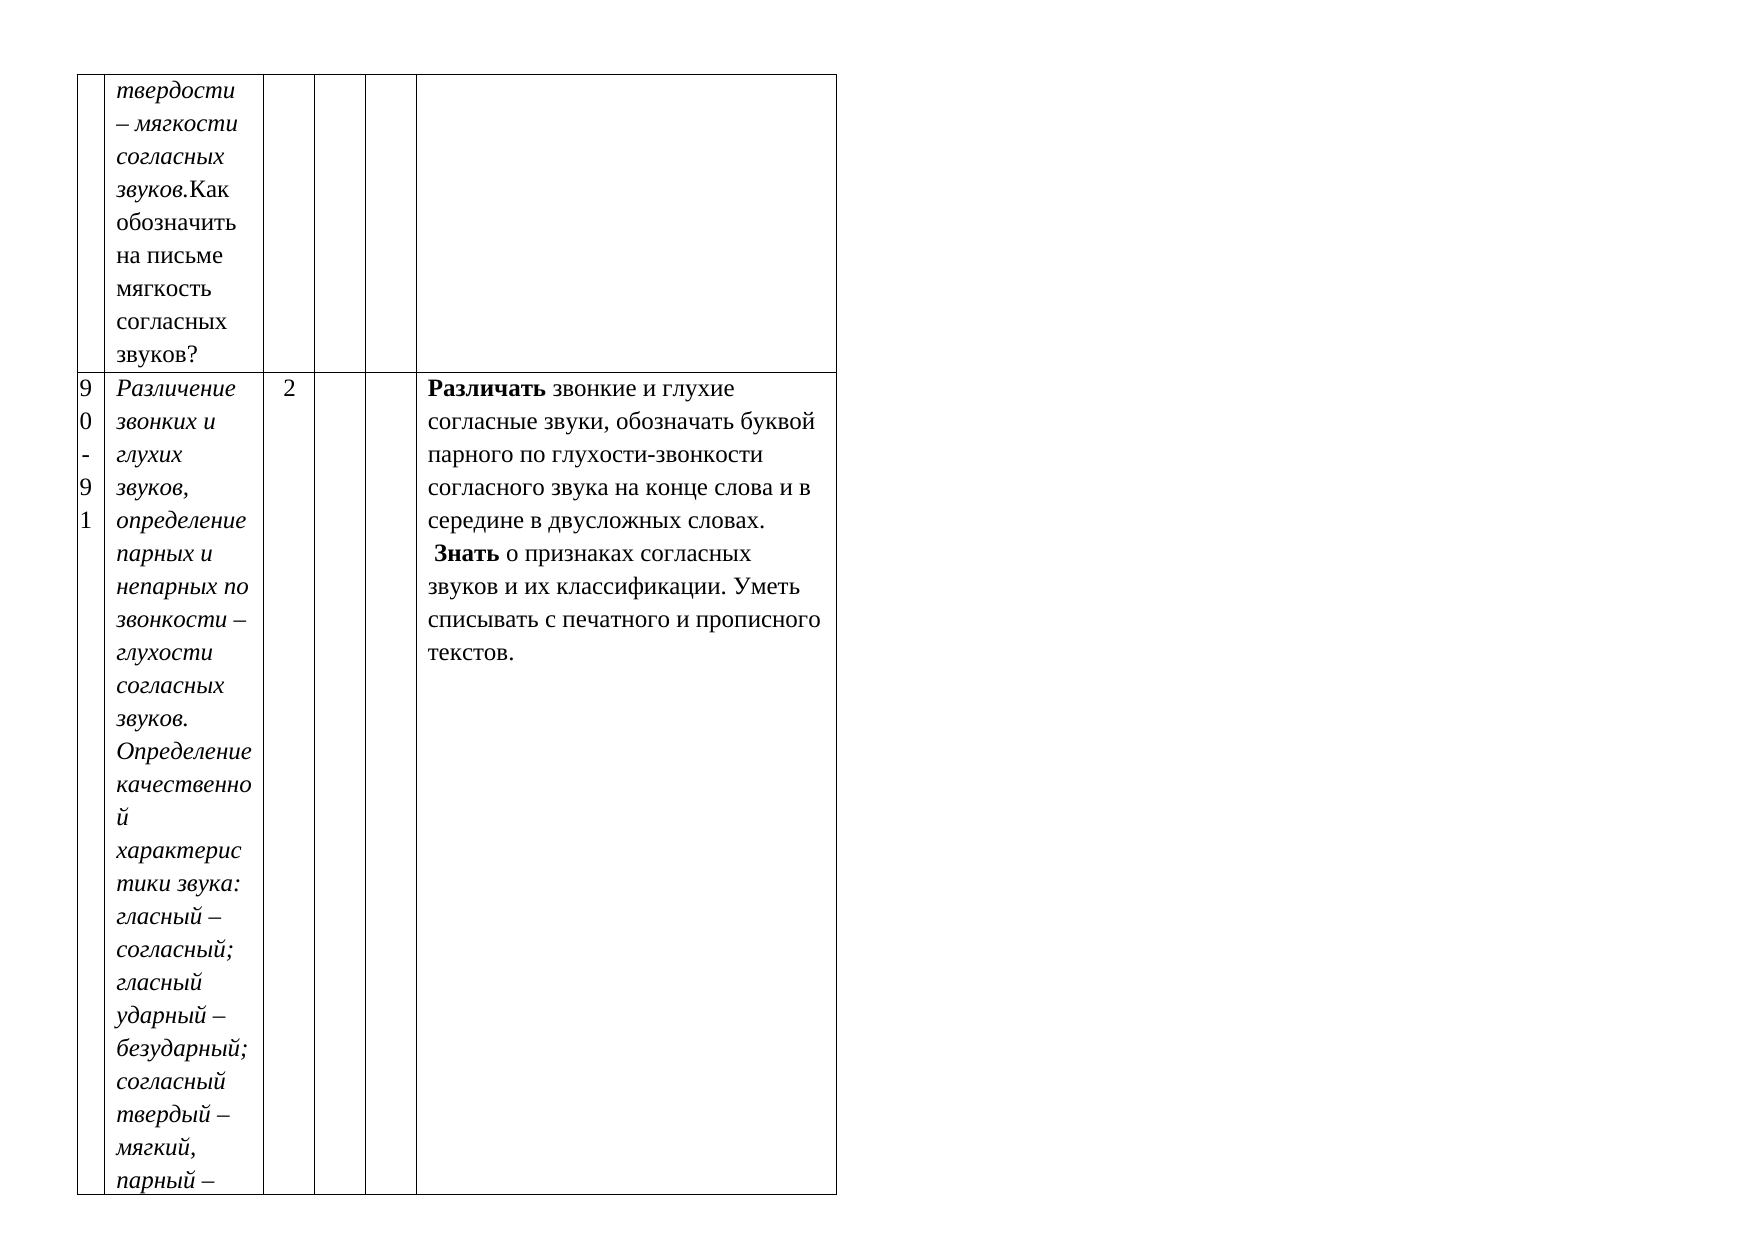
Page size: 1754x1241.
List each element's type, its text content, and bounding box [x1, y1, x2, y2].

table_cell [417, 75, 836, 372]
table_cell [315, 373, 365, 1194]
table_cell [105, 75, 263, 372]
table_cell 2 [264, 373, 314, 1194]
table_cell 1 [264, 75, 314, 372]
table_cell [417, 373, 836, 1194]
table_cell [366, 75, 416, 372]
table_cell [315, 75, 365, 372]
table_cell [105, 373, 263, 1194]
table_cell 90-91 [78, 373, 104, 1194]
table_cell [366, 373, 416, 1194]
table_cell 89 [78, 75, 104, 372]
